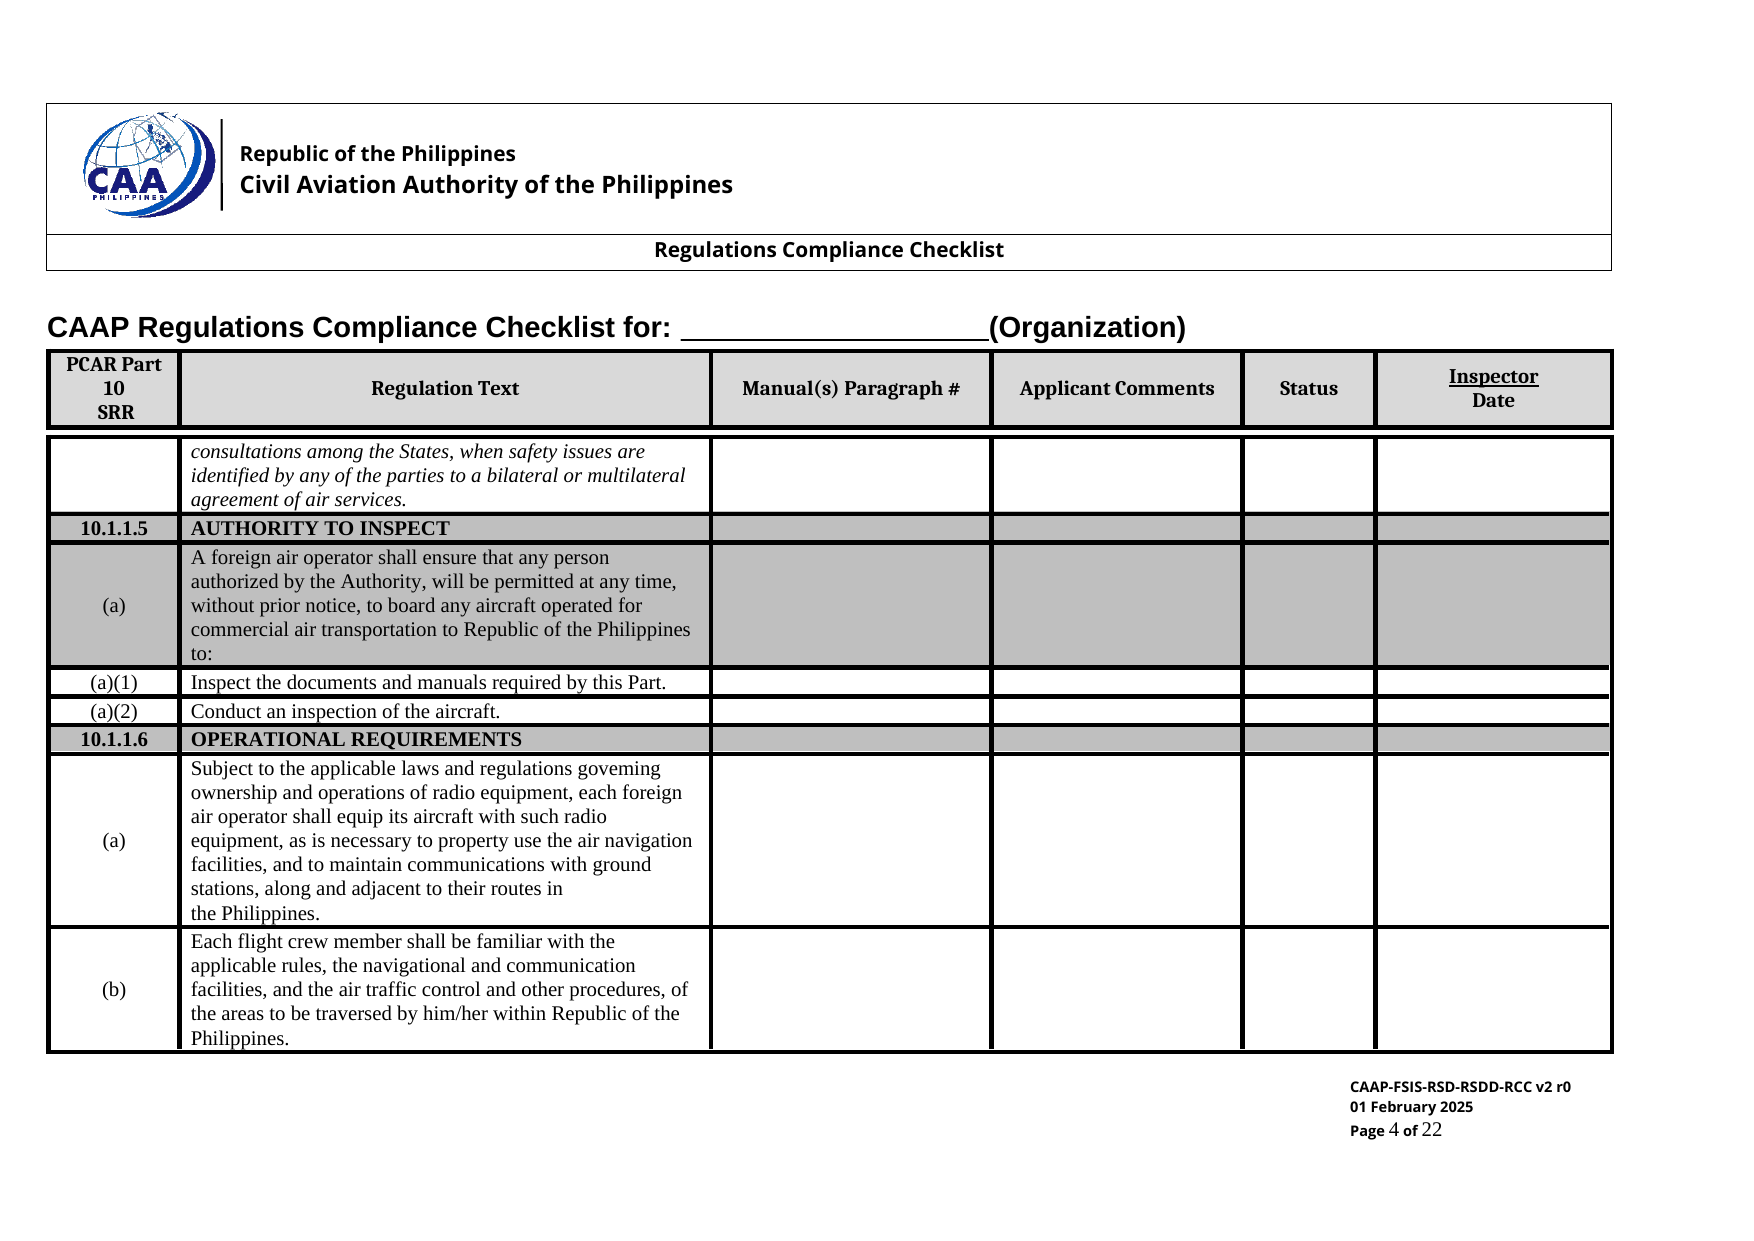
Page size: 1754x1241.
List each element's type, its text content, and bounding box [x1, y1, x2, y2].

table_cell [1378, 751, 1610, 924]
table_cell [713, 516, 989, 540]
table_cell [713, 727, 989, 751]
table_cell (a) [51, 756, 177, 924]
table_cell [1245, 545, 1373, 665]
table_cell Subject to the applicable laws and regulations goveming ownership and operations of radio equipment, each foreign air operator shall equip its aircraft with such radio equipment, as is necessary to property use the air navigation facilities, and to maintain communications with ground stations, along and adjacent to their routes in the Philippines. [182, 756, 709, 924]
table_cell [994, 545, 1240, 665]
table_cell [1245, 727, 1373, 751]
table_cell [1245, 929, 1373, 1049]
table_cell [1378, 439, 1610, 511]
table_cell [1378, 540, 1610, 665]
table_cell OPERATIONAL REQUIREMENTS [182, 727, 709, 751]
picture [78, 107, 222, 223]
table_cell Inspect the documents and manuals required by this Part. [182, 670, 709, 694]
table_cell [1245, 699, 1373, 723]
table_cell [994, 699, 1240, 723]
table_cell 10.1.1.6 [51, 727, 177, 751]
table_cell [1378, 925, 1610, 1049]
table_cell [1378, 694, 1610, 723]
table_cell (a)(1) [51, 670, 177, 694]
table_cell [1245, 756, 1373, 924]
table_cell A foreign air operator shall ensure that any person authorized by the Authority, will be permitted at any time, without prior notice, to board any aircraft operated for commercial air transportation to Republic of the Philippines to: [182, 545, 709, 665]
table_cell [994, 929, 1240, 1049]
table_cell [1378, 723, 1610, 751]
table_cell [713, 929, 989, 1049]
table_cell [994, 727, 1240, 751]
table_cell [713, 699, 989, 723]
table_cell (a) [51, 545, 177, 665]
table_cell [1245, 670, 1373, 694]
table_cell [994, 439, 1240, 511]
table_cell [994, 670, 1240, 694]
table_cell Conduct an inspection of the aircraft. [182, 699, 709, 723]
table_cell [1245, 516, 1373, 540]
table_cell [1245, 439, 1373, 511]
table_cell [994, 756, 1240, 924]
table_cell (a)(2) [51, 699, 177, 723]
table_cell [1378, 665, 1610, 694]
table_cell [713, 545, 989, 665]
table_cell AUTHORITY TO INSPECT [182, 516, 709, 540]
table_cell [713, 670, 989, 694]
table_cell [713, 439, 989, 511]
table_cell Each flight crew member shall be familiar with the applicable rules, the navigational and communication facilities, and the air traffic control and other procedures, of the areas to be traversed by him/her within Republic of the Philippines. [182, 929, 709, 1049]
table_cell [713, 756, 989, 924]
table_cell (e) [51, 439, 177, 511]
table_cell 10.1.1.5 [51, 516, 177, 540]
table_cell [994, 516, 1240, 540]
table_cell [1378, 511, 1610, 540]
table_cell (b) [51, 929, 177, 1049]
